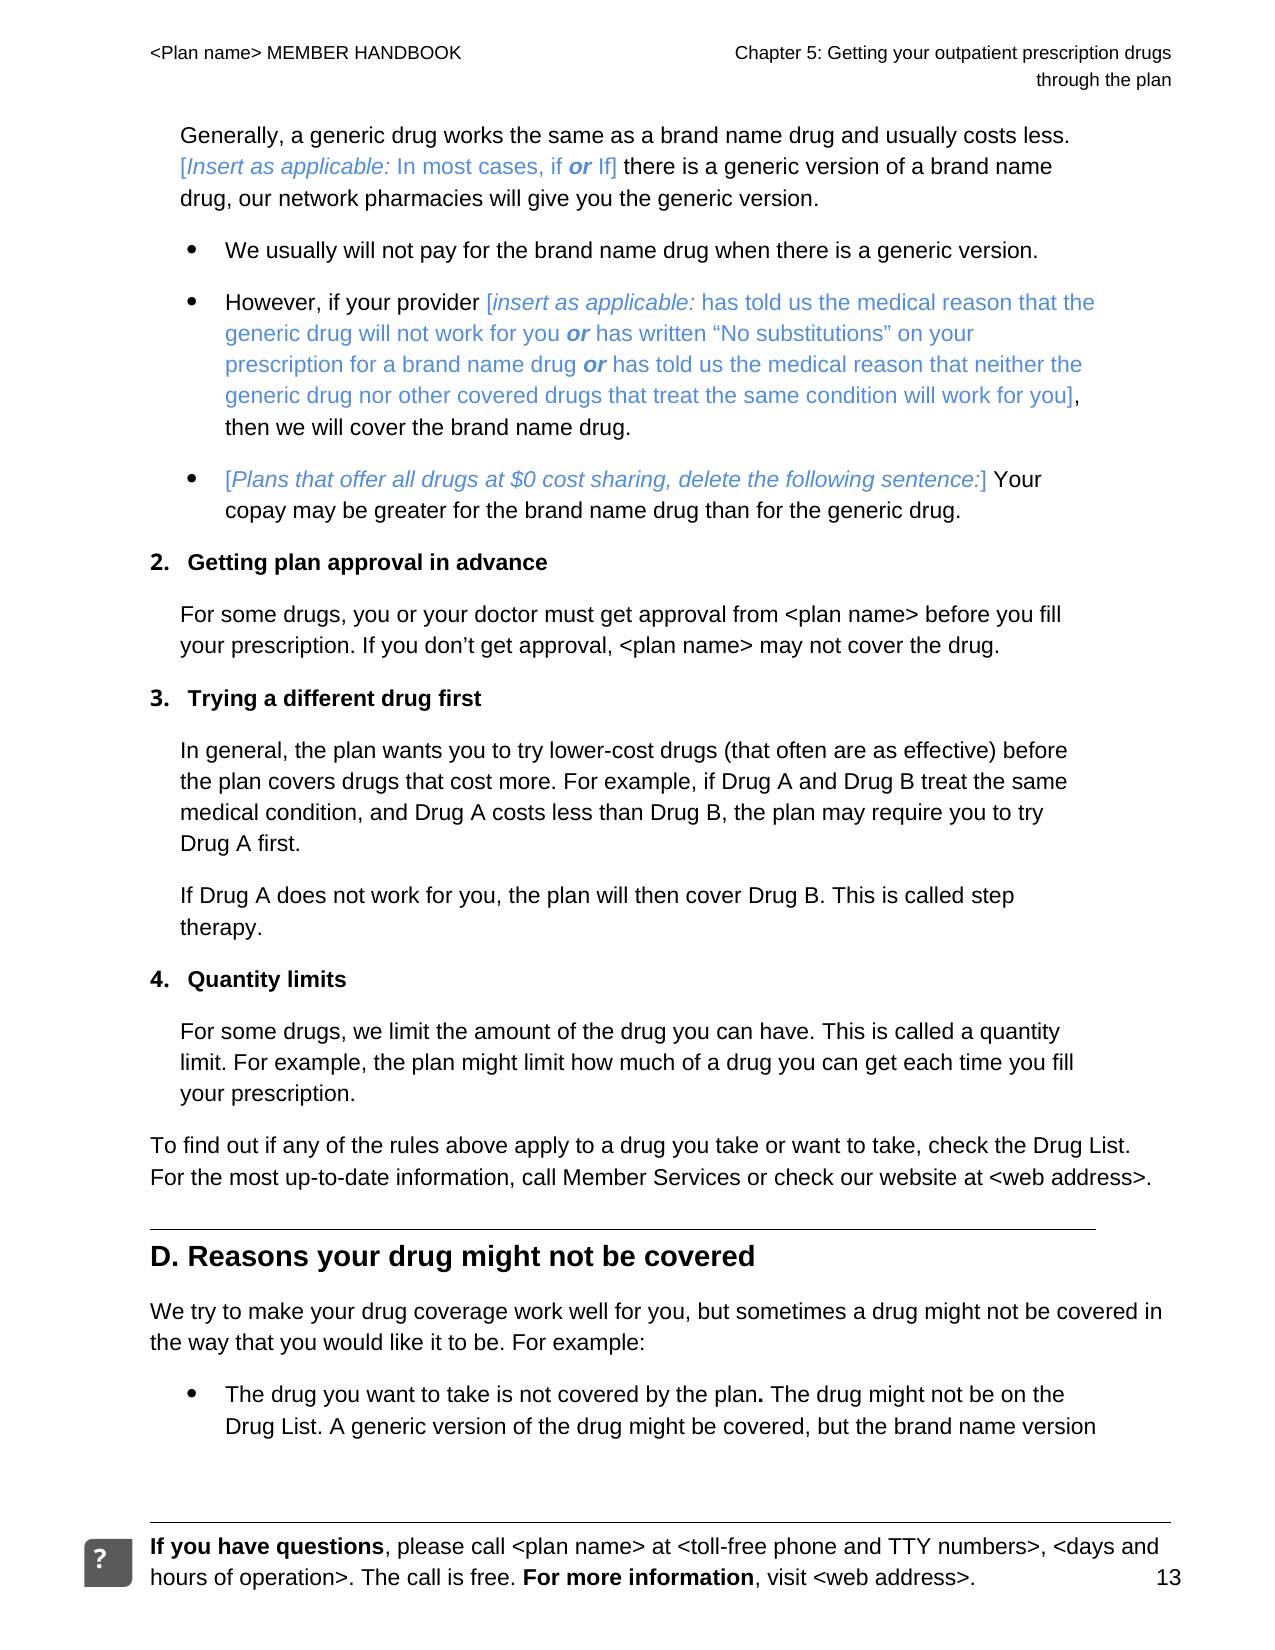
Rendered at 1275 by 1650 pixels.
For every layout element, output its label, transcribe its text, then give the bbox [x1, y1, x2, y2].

text To find out if any of the rules above apply to a drug you take or want to take, check the Drug List. For the most up-to-date information, call Member Services or check our website at <web address>. [150, 1129, 1171, 1191]
list Trying a different drug first [150, 681, 1096, 712]
list Getting plan approval in advance [150, 546, 1096, 577]
subtitle Reasons your drug might not be covered [150, 1230, 1096, 1274]
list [187, 1378, 1096, 1440]
list However, if your provider [insert as applicable: has told us the medical reason that the generic drug will not work for you or has written “No substitutions” on your prescription for a brand name drug or has told us the medical reason that neither the generic drug nor other covered drugs that treat the same condition will work for you], then we will cover the brand name drug. [187, 285, 1096, 441]
list Quantity limits [150, 962, 1096, 993]
text For some drugs, we limit the amount of the drug you can have. This is called a quantity limit. For example, the plan might limit how much of a drug you can get each time you fill your prescription. [180, 1014, 1096, 1108]
list We usually will not pay for the brand name drug when there is a generic version. [187, 233, 1096, 264]
text In general, the plan wants you to try lower-cost drugs (that often are as effective) before the plan covers drugs that cost more. For example, if Drug A and Drug B treat the same medical condition, and Drug A costs less than Drug B, the plan may require you to try Drug A first. [180, 733, 1096, 858]
text For some drugs, you or your doctor must get approval from <plan name> before you fill your prescription. If you don’t get approval, <plan name> may not cover the drug. [180, 598, 1096, 660]
text Generally, a generic drug works the same as a brand name drug and usually costs less. [Insert as applicable: In most cases, if or If] there is a generic version of a brand name drug, our network pharmacies will give you the generic version. [180, 118, 1096, 212]
text We try to make your drug coverage work well for you, but sometimes a drug might not be covered in the way that you would like it to be. For example: [150, 1294, 1171, 1357]
text If Drug A does not work for you, the plan will then cover Drug B. This is called step therapy. [180, 879, 1096, 941]
list [Plans that offer all drugs at $0 cost sharing, delete the following sentence:] Your copay may be greater for the brand name drug than for the generic drug. [187, 462, 1096, 525]
